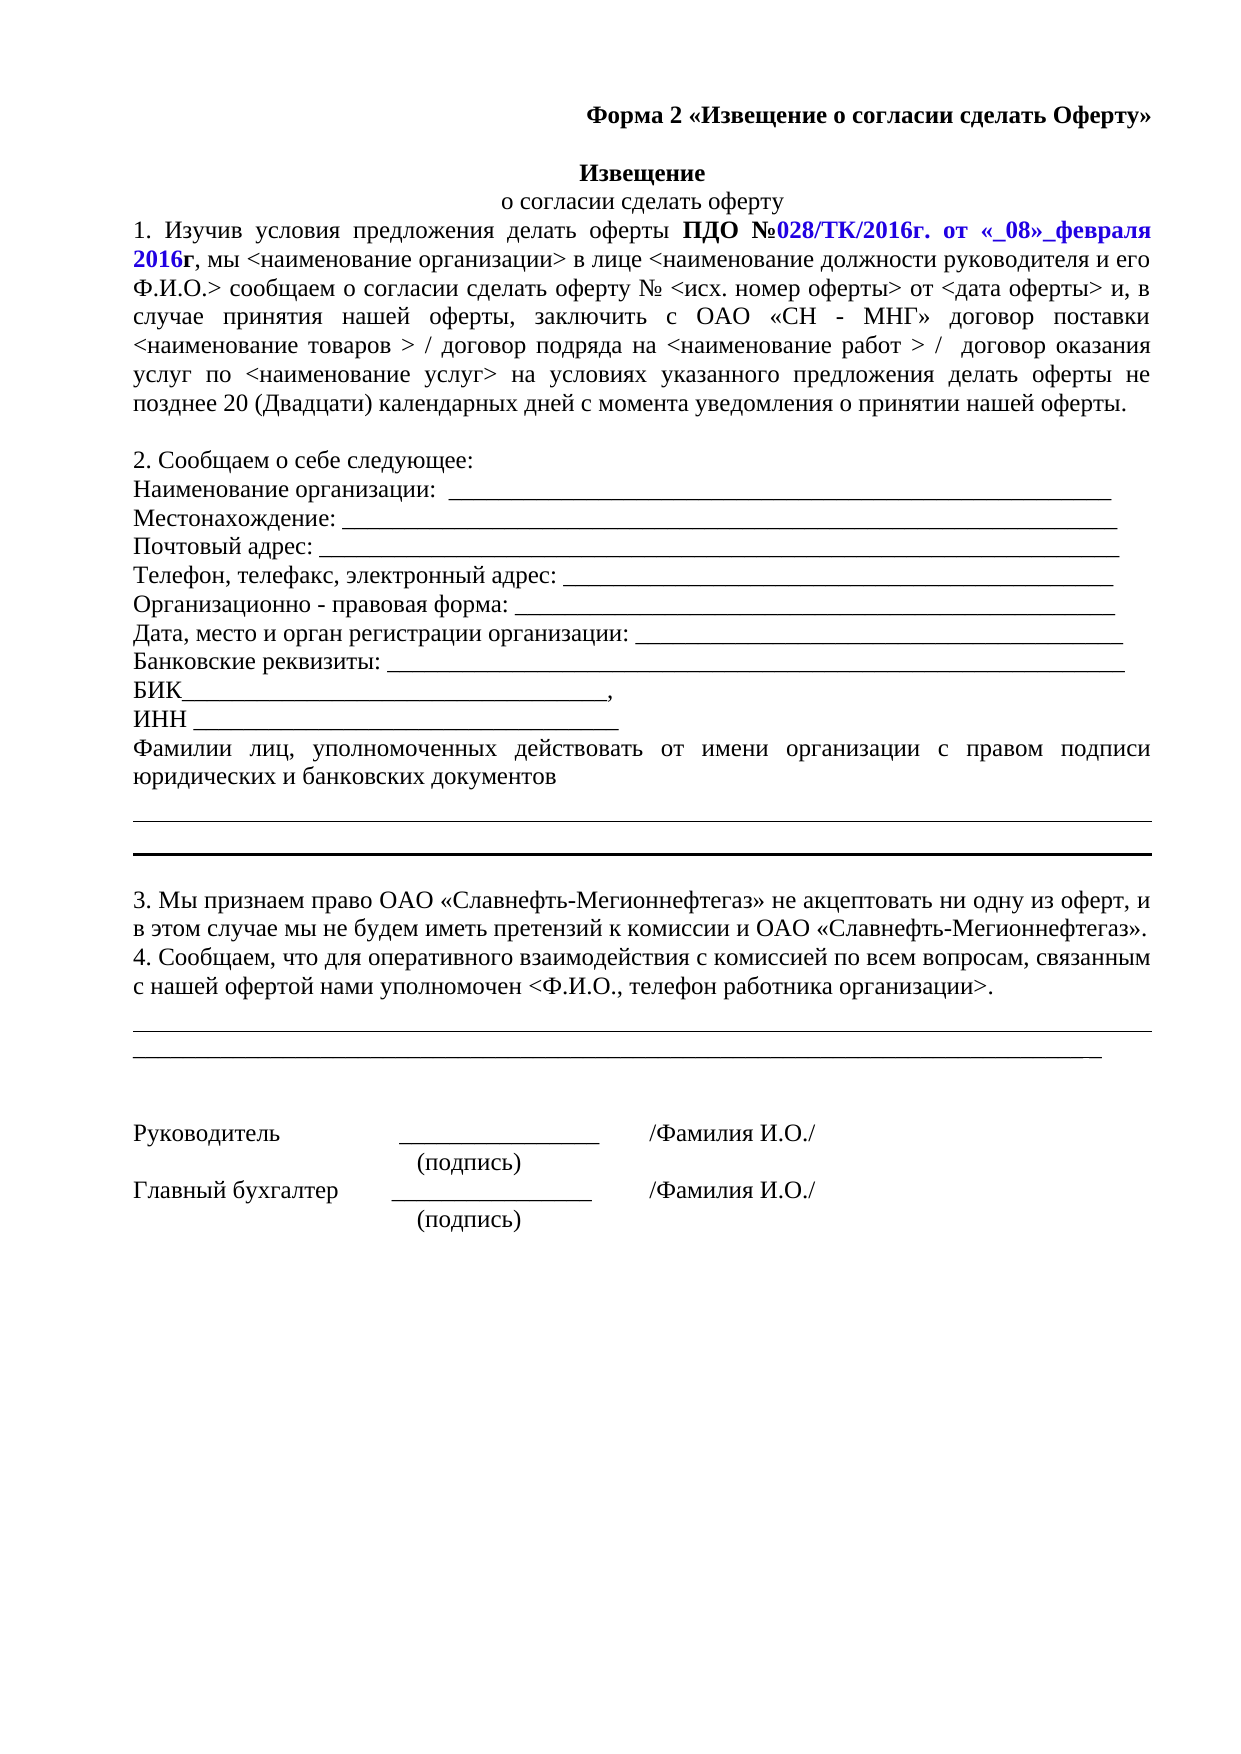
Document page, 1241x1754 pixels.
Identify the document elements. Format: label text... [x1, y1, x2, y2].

text Главный бухгалтер ________________ /Фамилия И.О./ [133, 1175, 1152, 1204]
text 1. Изучив условия предложения делать оферты ПДО №028/ТК/2016г. от «_08»_февраля 2016г, мы <наименование организации> в лице <наименование должности руководителя и его Ф.И.О.> сообщаем о согласии сделать оферту № <исх. номер оферты> от <дата оферты> и, в случае принятия нашей оферты, заключить с ОАО «СН - МНГ» договор поставки <наименование товаров > / договор подряда на <наименование работ > / договор оказания услуг по <наименование услуг> на условиях указанного предложения делать оферты не позднее 20 (Двадцати) календарных дней с момента уведомления о принятии нашей оферты. [133, 215, 1152, 416]
text Дата, место и орган регистрации организации: _______________________________________ [133, 618, 1152, 646]
text (подпись) [133, 1204, 1152, 1233]
text Почтовый адрес: ________________________________________________________________ [133, 531, 1152, 560]
text 4. Сообщаем, что для оперативного взаимодействия с комиссией по всем вопросам, связанным с нашей офертой нами уполномочен <Ф.И.О., телефон работника организации>. [133, 942, 1152, 1000]
text о согласии сделать оферту [133, 186, 1152, 215]
text Организационно - правовая форма: ________________________________________________ [133, 589, 1152, 618]
text Руководитель ________________ /Фамилия И.О./ [133, 1118, 1152, 1147]
text Наименование организации: _____________________________________________________ [133, 474, 1152, 503]
text ____________________________________________________________________________ _ [133, 1032, 1152, 1060]
text Банковские реквизиты: ___________________________________________________________ [133, 646, 1152, 675]
text Извещение [133, 158, 1152, 186]
text БИК__________________________________, [133, 675, 1152, 704]
text Фамилии лиц, уполномоченных действовать от имени организации с правом подписи юридических и банковских документов [133, 733, 1152, 790]
text 2. Сообщаем о себе следующее: [133, 445, 1152, 474]
text ИНН __________________________________ [133, 704, 1152, 733]
text Форма 2 «Извещение о согласии сделать Оферту» [133, 100, 1152, 129]
text Телефон, телефакс, электронный адрес: ____________________________________________ [133, 560, 1152, 589]
text (подпись) [133, 1147, 1152, 1175]
text Местонахождение: ______________________________________________________________ [133, 503, 1152, 531]
text 3. Мы признаем право ОАО «Славнефть-Мегионнефтегаз» не акцептовать ни одну из оферт, и в этом случае мы не будем иметь претензий к комиссии и ОАО «Славнефть-Мегионнефтегаз». [133, 885, 1152, 942]
